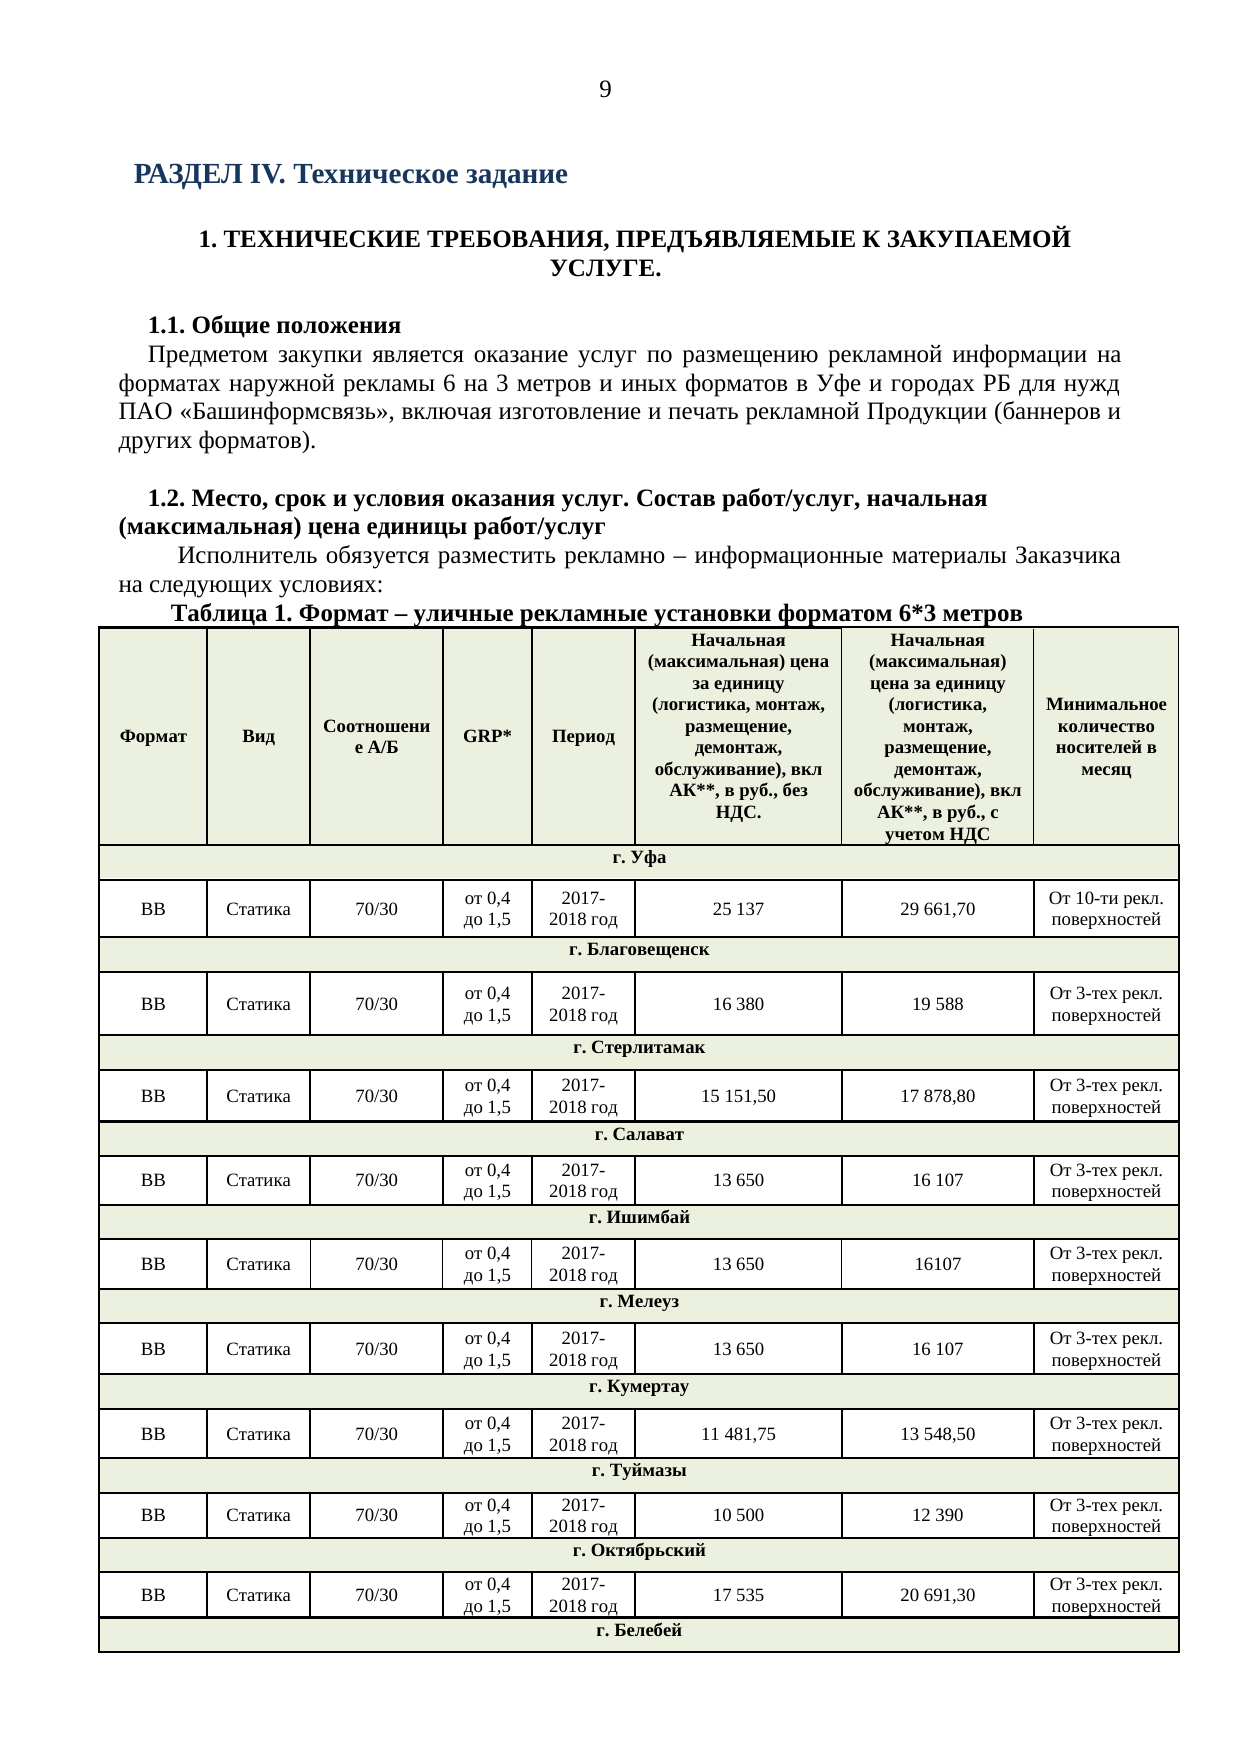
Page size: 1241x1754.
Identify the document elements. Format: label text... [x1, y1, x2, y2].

table_cell от 0,4 до 1,5 [444, 1157, 531, 1203]
table_cell г. Ишимбай [100, 1206, 1178, 1238]
table_cell 70/30 [311, 1157, 442, 1203]
table_cell 70/30 [311, 1324, 442, 1373]
table_cell 25 137 [636, 881, 841, 936]
table_cell 70/30 [311, 1494, 442, 1537]
table_cell 16 380 [636, 973, 841, 1034]
table_cell 2017-2018 год [532, 1240, 634, 1288]
table_cell 2017-2018 год [533, 1410, 634, 1457]
table_header Вид [208, 629, 309, 844]
table_cell Статика [208, 1071, 309, 1120]
table_cell г. Уфа [100, 846, 1178, 878]
table_cell 2017-2018 год [533, 881, 634, 936]
table_cell 70/30 [311, 1410, 442, 1457]
table_cell От 3-тех рекл. поверхностей [1035, 973, 1178, 1034]
table_cell От 3-тех рекл. поверхностей [1035, 1494, 1178, 1537]
table_cell г. Стерлитамак [100, 1036, 1178, 1069]
text 1.2. Место, срок и условия оказания услуг. Состав работ/услуг, начальная (максимальная) цена единицы работ/услуг [118, 483, 1122, 540]
table_cell г. Белебей [100, 1619, 1178, 1651]
table_cell 12 390 [843, 1494, 1033, 1537]
table_cell 2017-2018 год [533, 1071, 634, 1120]
text Таблица 1. Формат – уличные рекламные установки форматом 6*3 метров [171, 598, 1122, 626]
subtitle РАЗДЕЛ IV. Техническое задание [134, 156, 1122, 190]
table_cell 17 878,80 [843, 1071, 1033, 1120]
table_cell BB [100, 1324, 206, 1373]
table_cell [1035, 1573, 1178, 1616]
table_cell 13 650 [636, 1240, 841, 1288]
table_cell г. Туймазы [100, 1459, 1178, 1492]
table_cell От 3-тех рекл. поверхностей [1035, 1410, 1178, 1457]
table_cell 2017-2018 год [533, 1494, 634, 1537]
table_cell BB [100, 1573, 206, 1616]
text 1. ТЕХНИЧЕСКИЕ ТРЕБОВАНИЯ, ПРЕДЪЯВЛЯЕМЫЕ К ЗАКУПАЕМОЙ УСЛУГЕ. [89, 224, 1122, 281]
table_cell Статика [208, 881, 309, 936]
table_cell 19 588 [843, 973, 1033, 1034]
table_cell 17 535 [636, 1573, 841, 1616]
table_cell BB [100, 1071, 206, 1120]
table_cell от 0,4 до 1,5 [444, 881, 531, 936]
table_header Минимальное количество носителей в месяц [1034, 628, 1178, 844]
table_cell Статика [208, 1573, 309, 1616]
table_cell BB [100, 973, 206, 1034]
table_cell от 0,4 до 1,5 [444, 973, 531, 1034]
table_cell BB [100, 1157, 206, 1203]
table_cell 29 661,70 [843, 881, 1033, 936]
table_header Период [533, 629, 634, 844]
table_cell от 0,4 до 1,5 [444, 1410, 531, 1457]
table_cell от 0,4 до 1,5 [444, 1324, 531, 1373]
table_cell от 0,4 до 1,5 [444, 1573, 531, 1616]
table_header GRP* [444, 629, 531, 844]
table_cell BB [100, 1410, 206, 1457]
table_cell от 0,4 до 1,5 [444, 1071, 531, 1120]
table_cell Статика [208, 1410, 309, 1457]
table_cell 13 650 [636, 1157, 841, 1203]
table_cell 2017-2018 год [533, 1157, 634, 1203]
table_cell 2017-2018 год [533, 973, 634, 1034]
table_cell г. Мелеуз [100, 1290, 1178, 1322]
table_cell 10 500 [636, 1494, 841, 1537]
table_header Соотношение А/Б [311, 629, 442, 844]
text Исполнитель обязуется разместить рекламно – информационные материалы Заказчика на следующих условиях: [118, 540, 1122, 598]
table_cell От 3-тех рекл. поверхностей [1035, 1071, 1178, 1120]
table_cell 13 548,50 [843, 1410, 1033, 1457]
table_cell От 3-тех рекл. поверхностей [1035, 1157, 1178, 1203]
table_cell г. Кумертау [100, 1375, 1178, 1408]
table_cell 2017-2018 год [533, 1324, 634, 1373]
table_cell от 0,4 до 1,5 [443, 1240, 531, 1288]
table_cell г. Октябрьский [100, 1539, 1178, 1571]
table_cell Статика [208, 1240, 310, 1288]
table_cell 70/30 [311, 973, 442, 1034]
table_cell Статика [208, 1324, 309, 1373]
table_cell BB [100, 881, 206, 936]
table_cell Статика [208, 1494, 309, 1537]
table_cell 16 107 [843, 1324, 1033, 1373]
table_cell От 3-тех рекл. поверхностей [1035, 1324, 1178, 1373]
table_header Начальная (максимальная) цена за единицу (логистика, монтаж, размещение, демонтаж, обслуживание), вкл АК**, в руб., с учетом НДС [842, 628, 1033, 844]
table_cell 16107 [842, 1240, 1033, 1288]
table_cell 70/30 [311, 881, 442, 936]
table_cell 2017-2018 год [533, 1573, 634, 1616]
table_cell Статика [208, 1157, 309, 1203]
table_cell BB [100, 1240, 206, 1288]
text 1.1. Общие положения [118, 310, 1122, 339]
table_cell 70/30 [311, 1240, 442, 1288]
table_cell 11 481,75 [636, 1410, 841, 1457]
table_cell От 10-ти рекл. поверхностей [1035, 881, 1178, 936]
table_cell 16 107 [843, 1157, 1033, 1203]
table_cell 15 151,50 [636, 1071, 841, 1120]
table_cell 20 691,30 [843, 1573, 1033, 1616]
table_cell 70/30 [311, 1573, 442, 1616]
text Предметом закупки является оказание услуг по размещению рекламной информации на форматах наружной рекламы 6 на 3 метров и иных форматов в Уфе и городах РБ для нужд ПАО «Башинформсвязь», включая изготовление и печать рекламной Продукции (баннеров и других форматов). [118, 339, 1122, 454]
table_header Начальная (максимальная) цена за единицу (логистика, монтаж, размещение, демонтаж, обслуживание), вкл АК**, в руб., без НДС. [636, 629, 841, 844]
table_cell Статика [208, 973, 309, 1034]
table_header Формат [100, 629, 206, 844]
table_cell г. Салават [100, 1123, 1178, 1155]
table_cell BB [100, 1494, 206, 1537]
table_cell 13 650 [636, 1324, 841, 1373]
table_cell От 3-тех рекл. поверхностей [1035, 1240, 1178, 1288]
table_cell 70/30 [311, 1071, 442, 1120]
table_cell от 0,4 до 1,5 [444, 1494, 531, 1537]
table_cell г. Благовещенск [100, 938, 1178, 971]
